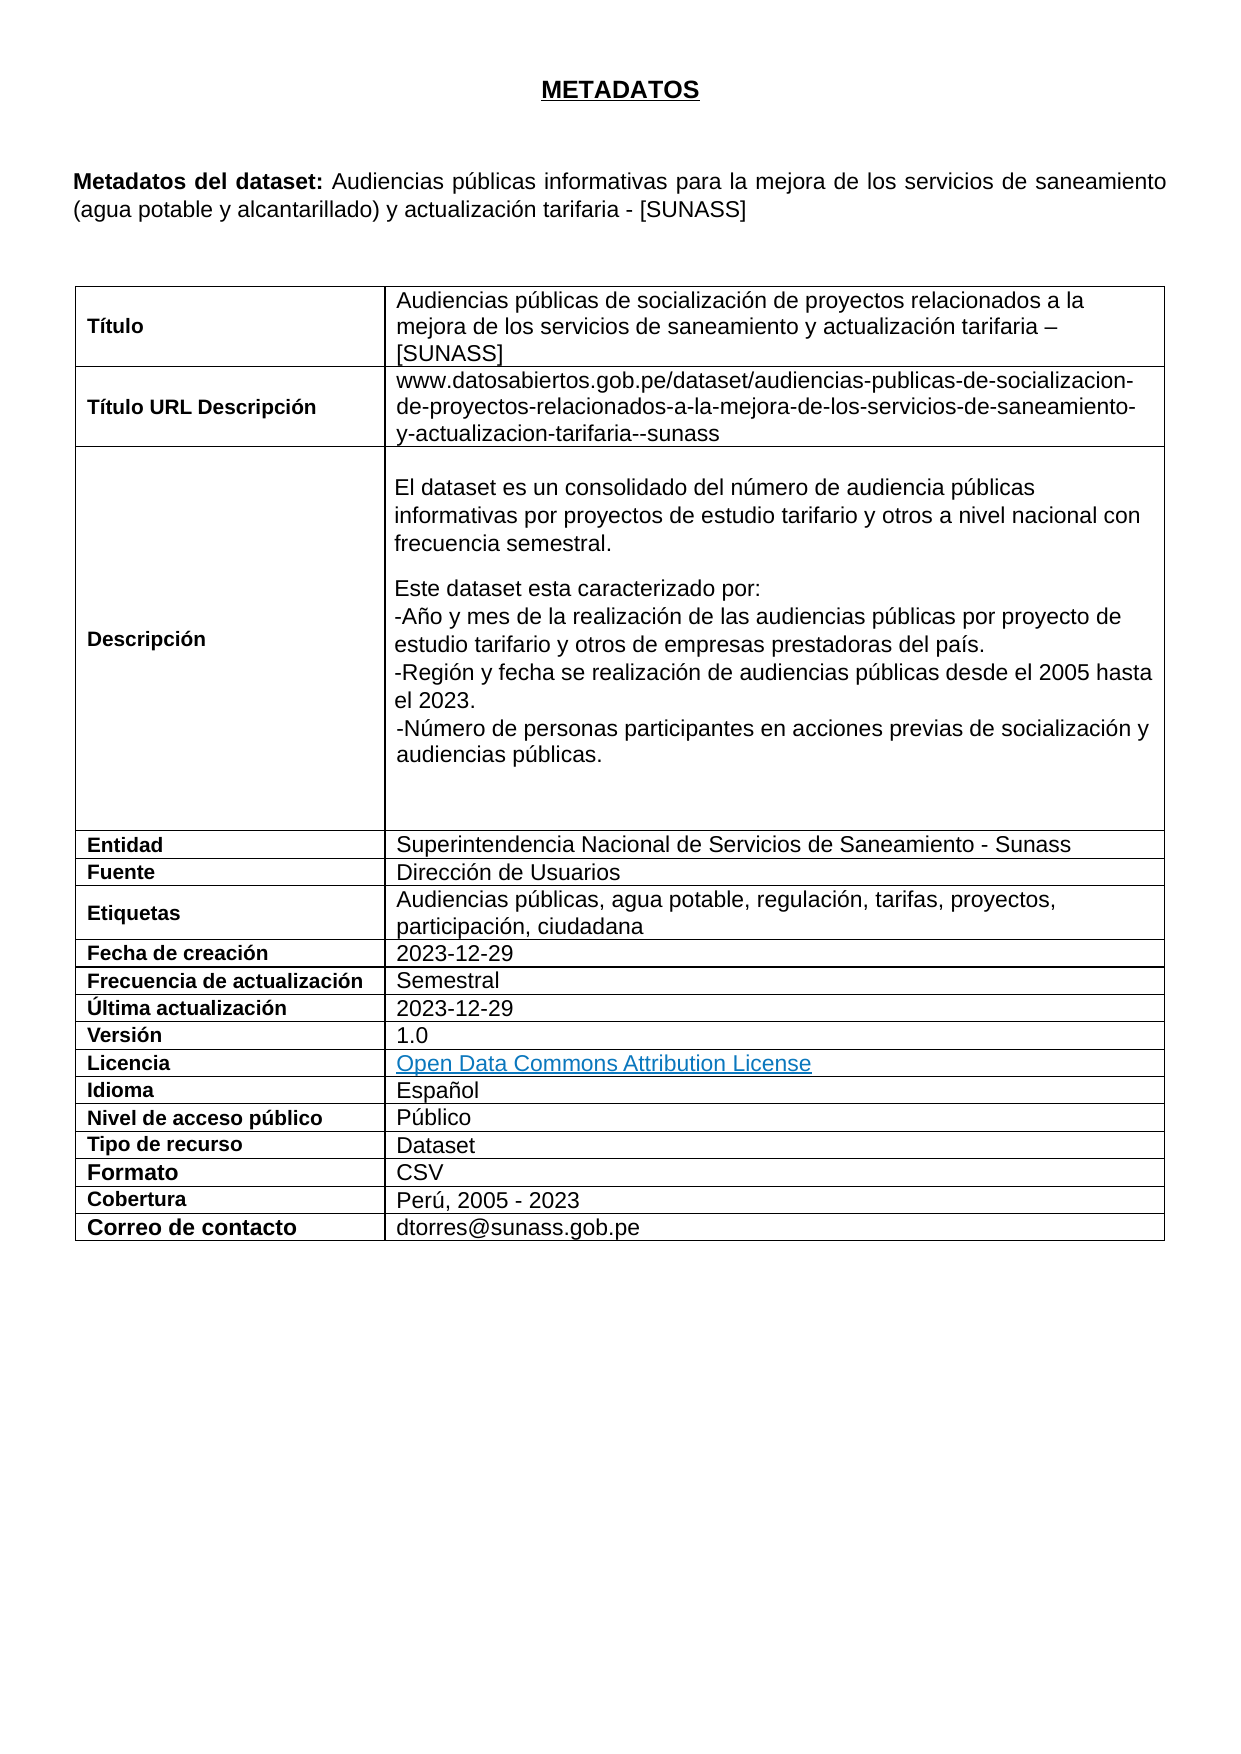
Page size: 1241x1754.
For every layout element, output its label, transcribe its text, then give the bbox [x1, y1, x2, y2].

table_cell Frecuencia de actualización [76, 968, 384, 994]
table_cell Semestral [386, 968, 1164, 994]
table_cell Nivel de acceso público [76, 1104, 384, 1131]
table_header Audiencias públicas de socialización de proyectos relacionados a la mejora de los servicios de saneamiento y actualización tarifaria – [SUNASS] [386, 287, 1164, 366]
table_cell Español [386, 1077, 1164, 1103]
table_cell Etiquetas [76, 886, 384, 939]
table_cell 1.0 [386, 1022, 1164, 1048]
table_cell Última actualización [76, 995, 384, 1021]
table_cell El dataset es un consolidado del número de audiencia públicas informativas por proyectos de estudio tarifario y otros a nivel nacional con frecuencia semestral. Este dataset esta caracterizado por: -Año y mes de la realización de las audiencias públicas por proyecto de estudio tarifario y otros de empresas prestadoras del país. -Región y fecha se realización de audiencias públicas desde el 2005 hasta el 2023. -Número de personas participantes en acciones previas de socialización y audiencias públicas. [386, 447, 1164, 830]
table_cell CSV [386, 1159, 1164, 1186]
table_cell Licencia [76, 1050, 384, 1076]
text Metadatos del dataset: Audiencias públicas informativas para la mejora de los servicios de saneamiento (agua potable y alcantarillado) y actualización tarifaria - [SUNASS] [73, 168, 1167, 222]
table_cell Open Data Commons Attribution License [386, 1050, 1164, 1076]
table_cell Dataset [386, 1132, 1164, 1158]
table_cell Idioma [76, 1077, 384, 1103]
table_header Título [76, 287, 384, 366]
table_cell 2023-12-29 [386, 940, 1164, 966]
table_cell Entidad [76, 831, 384, 858]
table_cell Perú, 2005 - 2023 [386, 1187, 1164, 1213]
table_cell Superintendencia Nacional de Servicios de Saneamiento - Sunass [386, 831, 1164, 858]
table_cell Cobertura [76, 1187, 384, 1213]
table_cell Tipo de recurso [76, 1132, 384, 1158]
table_cell dtorres@sunass.gob.pe [386, 1214, 1164, 1240]
table_cell Descripción [76, 447, 384, 830]
table_cell Fecha de creación [76, 940, 384, 966]
table_cell Público [386, 1104, 1164, 1131]
table_cell www.datosabiertos.gob.pe/dataset/audiencias-publicas-de-socializacion-de-proyectos-relacionados-a-la-mejora-de-los-servicios-de-saneamiento-y-actualizacion-tarifaria--sunass [386, 367, 1164, 446]
table_cell Audiencias públicas, agua potable, regulación, tarifas, proyectos, participación, ciudadana [386, 886, 1164, 939]
table_cell Correo de contacto [76, 1214, 384, 1240]
text METADATOS [75, 75, 1165, 104]
table_cell Formato [76, 1159, 384, 1186]
table_cell Dirección de Usuarios [386, 859, 1164, 885]
table_cell Título URL Descripción [76, 367, 384, 446]
table_cell 2023-12-29 [386, 995, 1164, 1021]
table_cell Versión [76, 1022, 384, 1048]
table_cell Fuente [76, 859, 384, 885]
